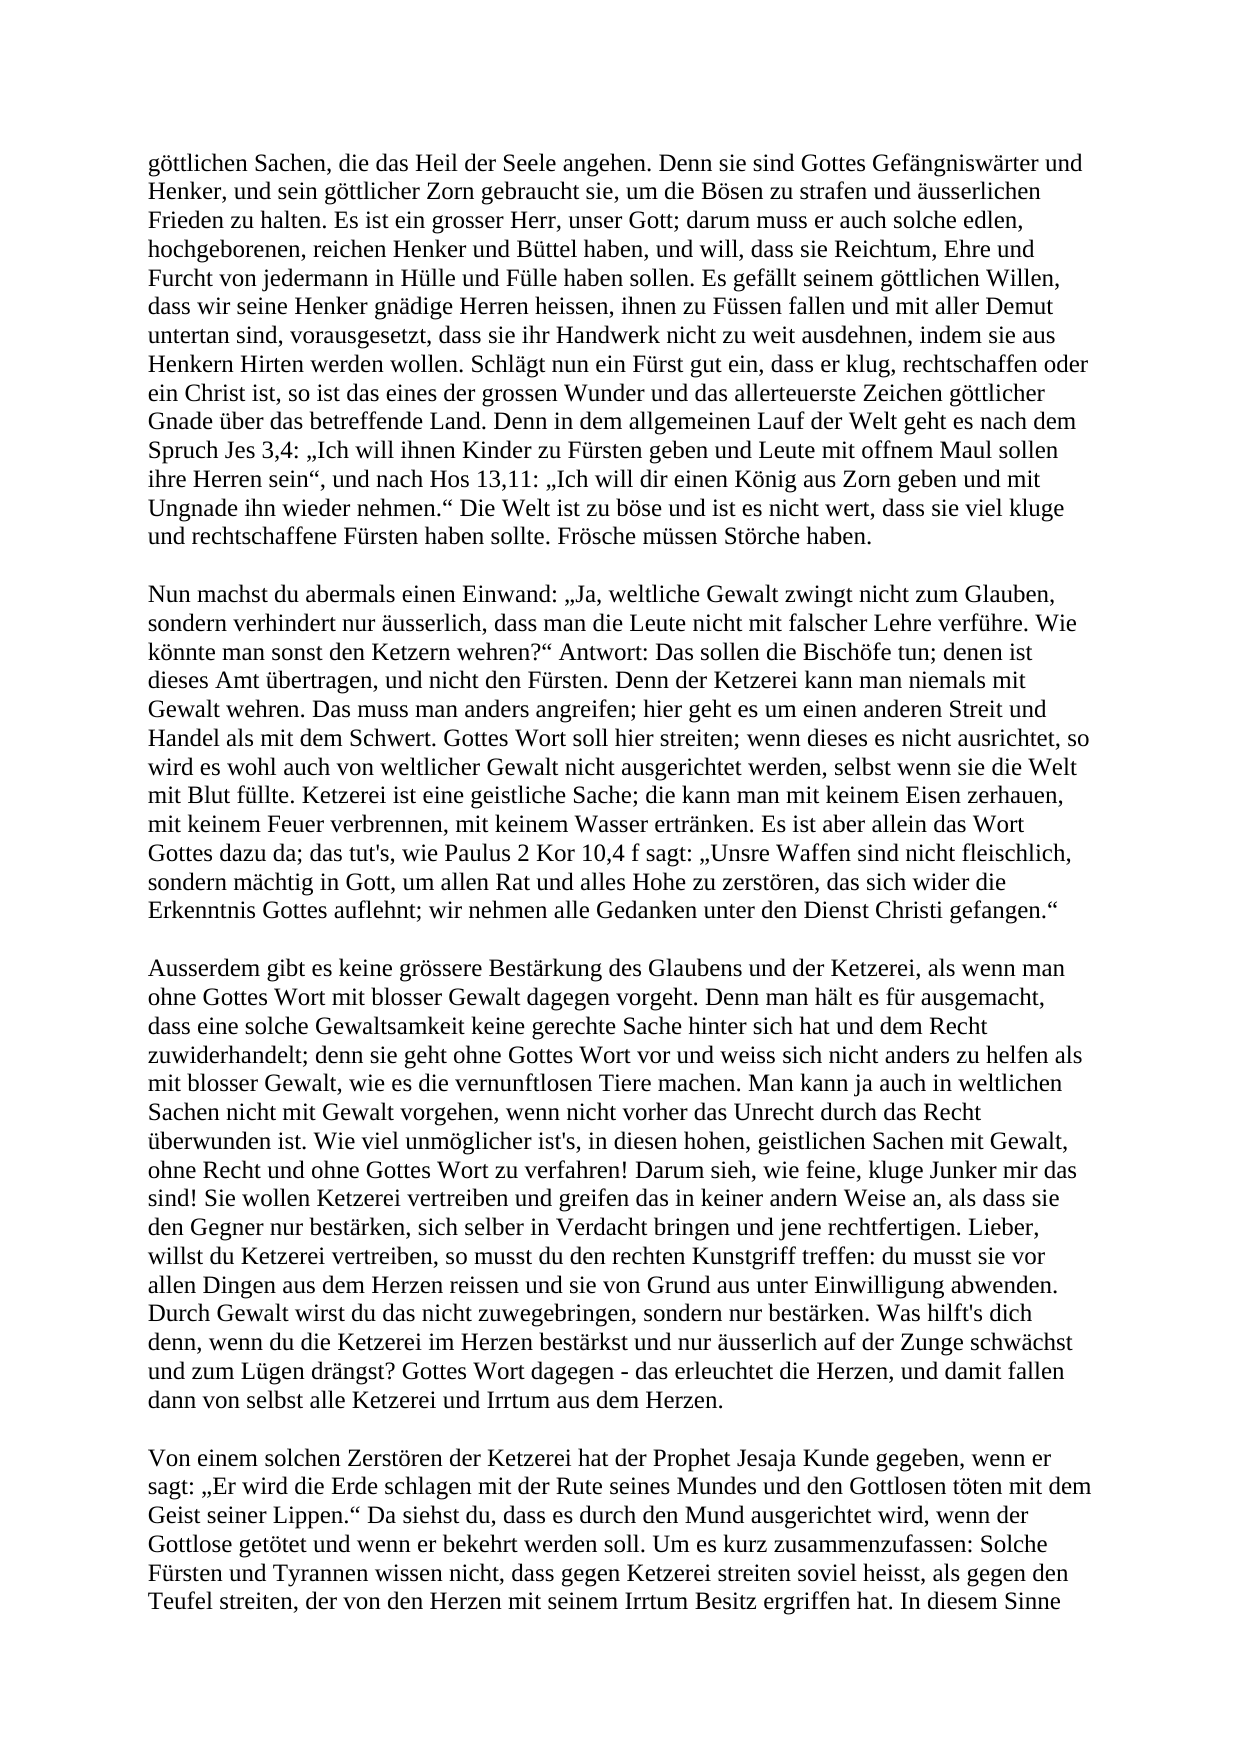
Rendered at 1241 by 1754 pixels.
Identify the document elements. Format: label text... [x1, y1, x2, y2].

text Nun machst du abermals einen Einwand: „Ja, weltliche Gewalt zwingt nicht zum Glauben, sondern verhindert nur äusserlich, dass man die Leute nicht mit falscher Lehre verführe. Wie könnte man sonst den Ketzern wehren?“ Antwort: Das sollen die Bischöfe tun; denen ist dieses Amt übertragen, und nicht den Fürsten. Denn der Ketzerei kann man niemals mit Gewalt wehren. Das muss man anders angreifen; hier geht es um einen anderen Streit und Handel als mit dem Schwert. Gottes Wort soll hier streiten; wenn dieses es nicht ausrichtet, so wird es wohl auch von weltlicher Gewalt nicht ausgerichtet werden, selbst wenn sie die Welt mit Blut füllte. Ketzerei ist eine geistliche Sache; die kann man mit keinem Eisen zerhauen, mit keinem Feuer verbrennen, mit keinem Wasser ertränken. Es ist aber allein das Wort Gottes dazu da; das tut's, wie Paulus 2 Kor 10,4 f sagt: „Unsre Waffen sind nicht fleischlich, sondern mächtig in Gott, um allen Rat und alles Hohe zu zerstören, das sich wider die Erkenntnis Gottes auflehnt; wir nehmen alle Gedanken unter den Dienst Christi gefangen.“ [148, 579, 1093, 924]
text Ausserdem gibt es keine grössere Bestärkung des Glaubens und der Ketzerei, als wenn man ohne Gottes Wort mit blosser Gewalt dagegen vorgeht. Denn man hält es für ausgemacht, dass eine solche Gewaltsamkeit keine gerechte Sache hinter sich hat und dem Recht zuwiderhandelt; denn sie geht ohne Gottes Wort vor und weiss sich nicht anders zu helfen als mit blosser Gewalt, wie es die vernunftlosen Tiere machen. Man kann ja auch in weltlichen Sachen nicht mit Gewalt vorgehen, wenn nicht vorher das Unrecht durch das Recht überwunden ist. Wie viel unmöglicher ist's, in diesen hohen, geistlichen Sachen mit Gewalt, ohne Recht und ohne Gottes Wort zu verfahren! Darum sieh, wie feine, kluge Junker mir das sind! Sie wollen Ketzerei vertreiben und greifen das in keiner andern Weise an, als dass sie den Gegner nur bestärken, sich selber in Verdacht bringen und jene rechtfertigen. Lieber, willst du Ketzerei vertreiben, so musst du den rechten Kunstgriff treffen: du musst sie vor allen Dingen aus dem Herzen reissen und sie von Grund aus unter Einwilligung abwenden. Durch Gewalt wirst du das nicht zuwegebringen, sondern nur bestärken. Was hilft's dich denn, wenn du die Ketzerei im Herzen bestärkst und nur äusserlich auf der Zunge schwächst und zum Lügen drängst? Gottes Wort dagegen - das erleuchtet die Herzen, und damit fallen dann von selbst alle Ketzerei und Irrtum aus dem Herzen. [148, 953, 1093, 1413]
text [148, 148, 1093, 550]
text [148, 1443, 1093, 1615]
